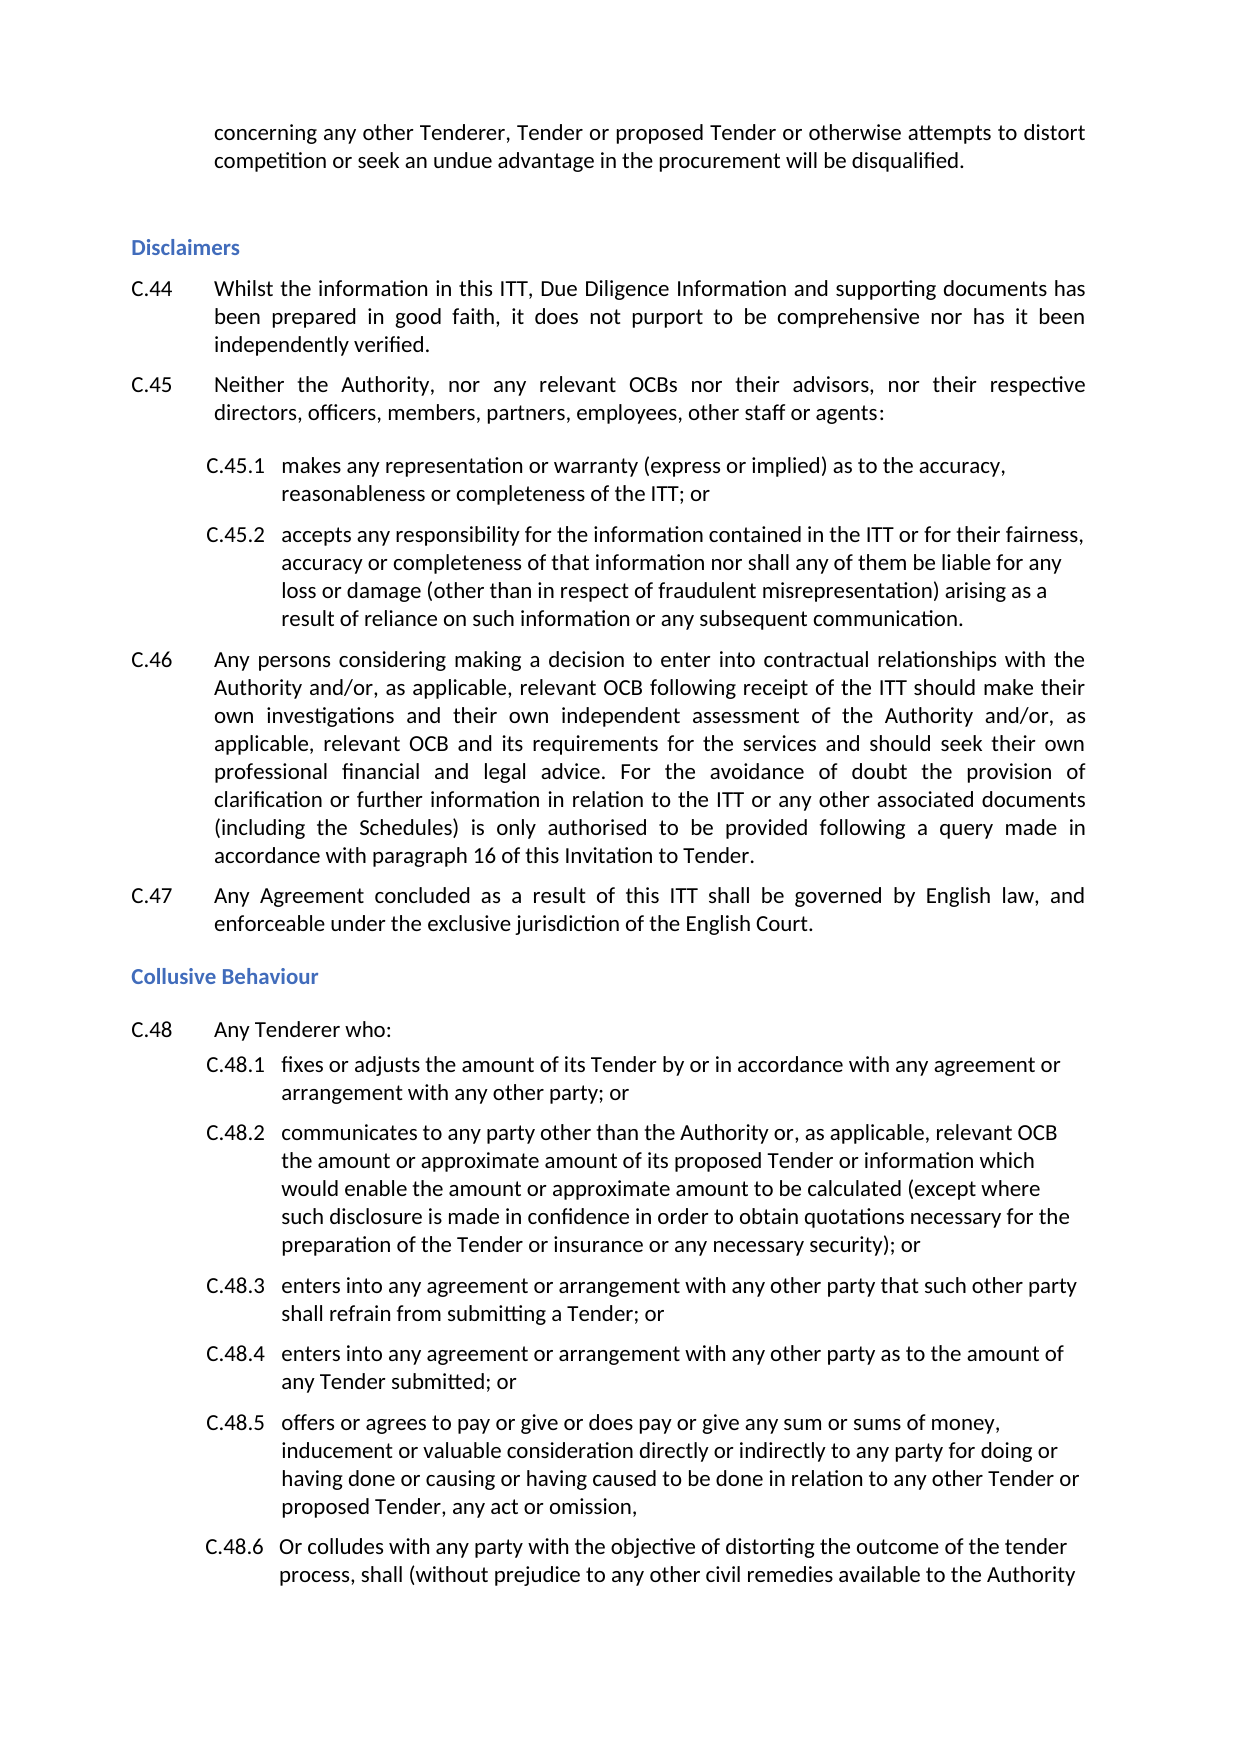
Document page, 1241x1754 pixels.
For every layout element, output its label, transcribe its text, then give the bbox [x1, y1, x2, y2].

subtitle Whilst the information in this ITT, Due Diligence Information and supporting documents has been prepared in good faith, it does not purport to be comprehensive nor has it been independently verified. [131, 274, 1087, 358]
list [205, 1532, 1087, 1588]
list communicates to any party other than the Authority or, as applicable, relevant OCB the amount or approximate amount of its proposed Tender or information which would enable the amount or approximate amount to be calculated (except where such disclosure is made in confidence in order to obtain quotations necessary for the preparation of the Tender or insurance or any necessary security); or [206, 1118, 1087, 1258]
subtitle Any persons considering making a decision to enter into contractual relationships with the Authority and/or, as applicable, relevant OCB following receipt of the ITT should make their own investigations and their own independent assessment of the Authority and/or, as applicable, relevant OCB and its requirements for the services and should seek their own professional financial and legal advice. For the avoidance of doubt the provision of clarification or further information in relation to the ITT or any other associated documents (including the Schedules) is only authorised to be provided following a query made in accordance with paragraph 16 of this Invitation to Tender. [131, 645, 1087, 869]
list enters into any agreement or arrangement with any other party that such other party shall refrain from submitting a Tender; or [206, 1271, 1087, 1327]
list makes any representation or warranty (express or implied) as to the accuracy, reasonableness or completeness of the ITT; or [206, 452, 1087, 508]
list offers or agrees to pay or give or does pay or give any sum or sums of money, inducement or valuable consideration directly or indirectly to any party for doing or having done or causing or having caused to be done in relation to any other Tender or proposed Tender, any act or omission, [206, 1408, 1087, 1520]
subtitle Disclaimers [131, 233, 1087, 261]
subtitle Any Agreement concluded as a result of this ITT shall be governed by English law, and enforceable under the exclusive jurisdiction of the English Court. [131, 881, 1087, 937]
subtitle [131, 118, 1087, 174]
subtitle Neither the Authority, nor any relevant OCBs nor their advisors, nor their respective directors, officers, members, partners, employees, other staff or agents: [131, 371, 1087, 427]
subtitle Any Tenderer who: [131, 1015, 1087, 1043]
list enters into any agreement or arrangement with any other party as to the amount of any Tender submitted; or [206, 1339, 1087, 1395]
subtitle Collusive Behaviour [131, 962, 1087, 990]
list accepts any responsibility for the information contained in the ITT or for their fairness, accuracy or completeness of that information nor shall any of them be liable for any loss or damage (other than in respect of fraudulent misrepresentation) arising as a result of reliance on such information or any subsequent communication. [206, 520, 1087, 632]
list fixes or adjusts the amount of its Tender by or in accordance with any agreement or arrangement with any other party; or [206, 1050, 1087, 1106]
